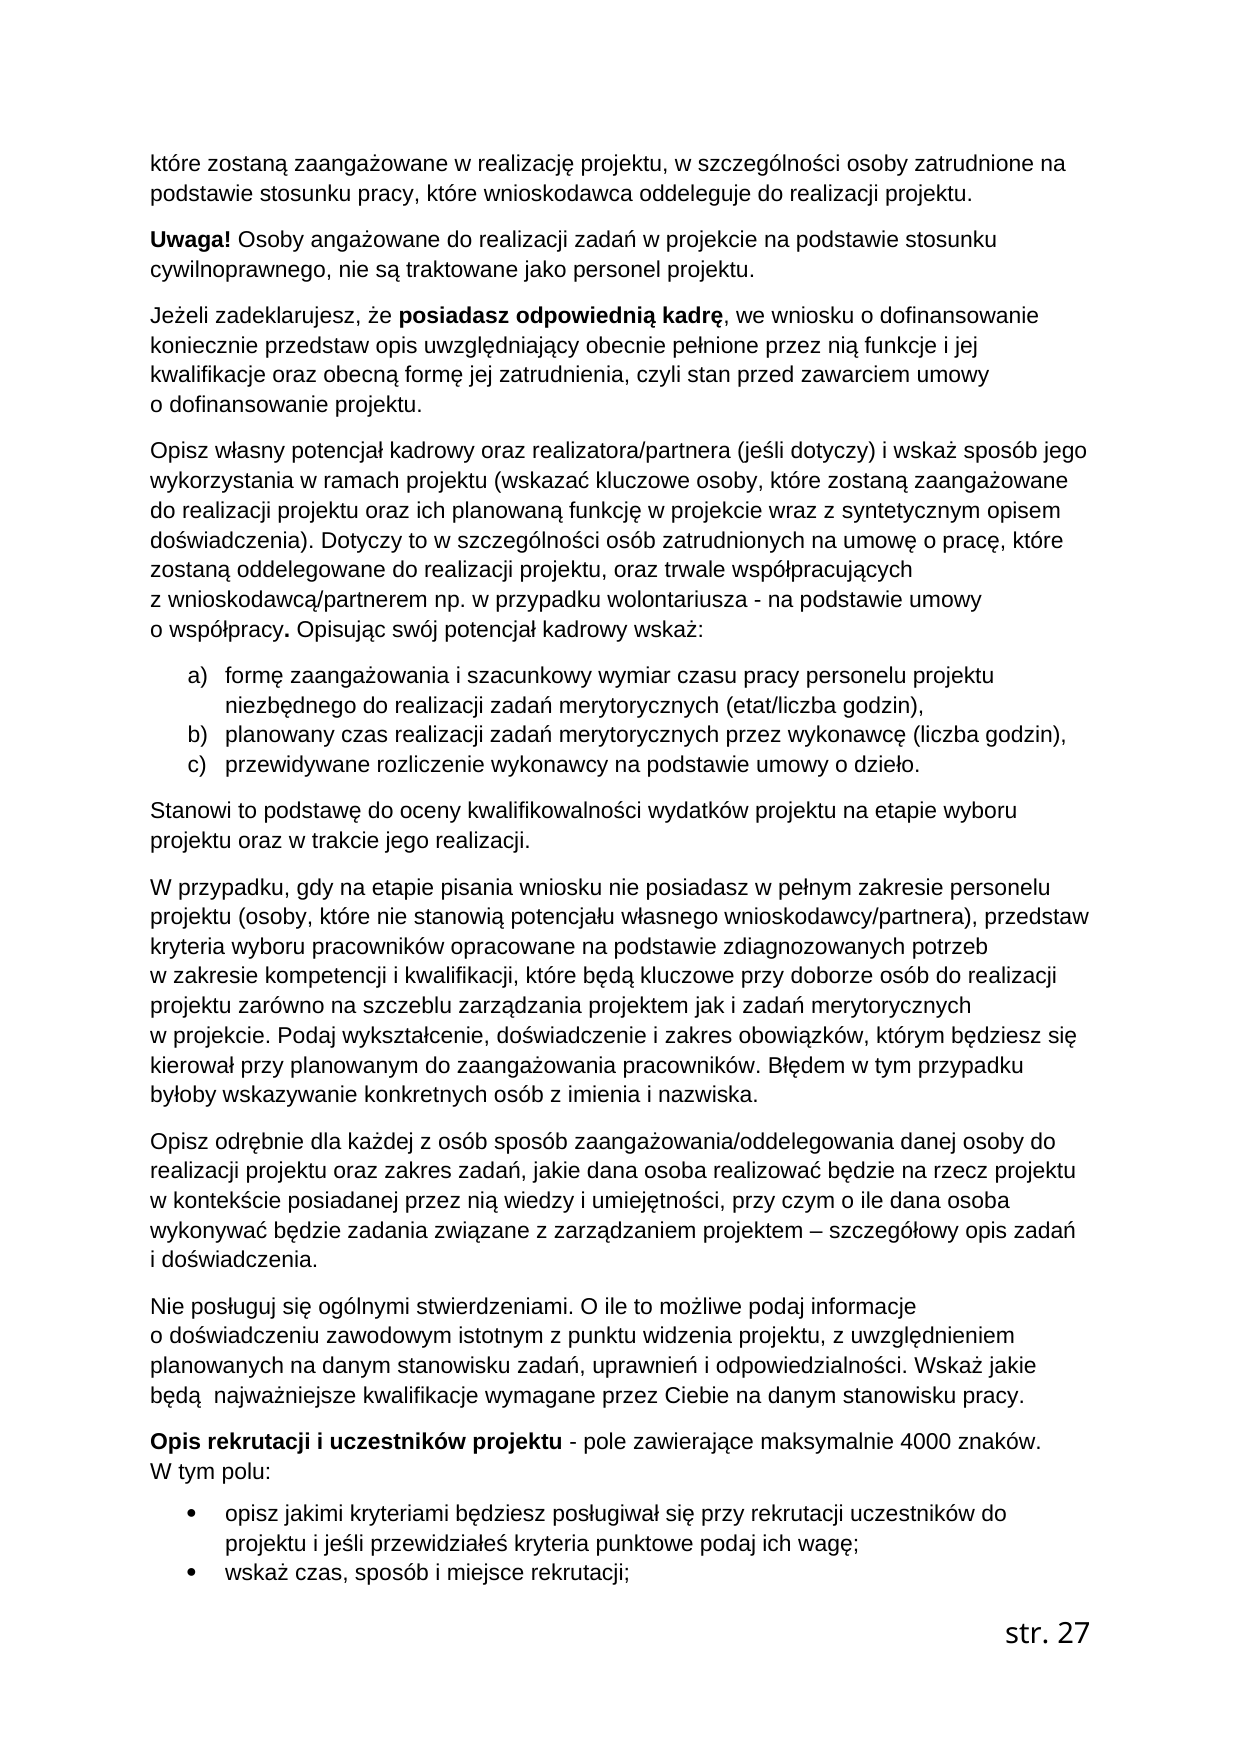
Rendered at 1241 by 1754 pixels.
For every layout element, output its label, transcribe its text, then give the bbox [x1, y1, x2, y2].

text Opisz własny potencjał kadrowy oraz realizatora/partnera (jeśli dotyczy) i wskaż sposób jego wykorzystania w ramach projektu (wskazać kluczowe osoby, które zostaną zaangażowane do realizacji projektu oraz ich planowaną funkcję w projekcie wraz z syntetycznym opisem doświadczenia). Dotyczy to w szczególności osób zatrudnionych na umowę o pracę, które zostaną oddelegowane do realizacji projektu, oraz trwale współpracujących z wnioskodawcą/partnerem np. w przypadku wolontariusza - na podstawie umowy o współpracy. Opisując swój potencjał kadrowy wskaż: [150, 437, 1090, 642]
text Jeżeli zadeklarujesz, że posiadasz odpowiednią kadrę, we wniosku o dofinansowanie koniecznie przedstaw opis uwzględniający obecnie pełnione przez nią funkcje i jej kwalifikacje oraz obecną formę jej zatrudnienia, czyli stan przed zawarciem umowy o dofinansowanie projektu. [150, 302, 1090, 417]
list wskaż czas, sposób i miejsce rekrutacji; [187, 1559, 1090, 1586]
text Opis rekrutacji i uczestników projektu - pole zawierające maksymalnie 4000 znaków. W tym polu: [150, 1428, 1090, 1484]
text Stanowi to podstawę do oceny kwalifikowalności wydatków projektu na etapie wyboru projektu oraz w trakcie jego realizacji. [150, 797, 1090, 853]
list przewidywane rozliczenie wykonawcy na podstawie umowy o dzieło. [187, 751, 1090, 777]
text Nie posługuj się ogólnymi stwierdzeniami. O ile to możliwe podaj informacje o doświadczeniu zawodowym istotnym z punktu widzenia projektu, z uwzględnieniem planowanych na danym stanowisku zadań, uprawnień i odpowiedzialności. Wskaż jakie będą najważniejsze kwalifikacje wymagane przez Ciebie na danym stanowisku pracy. [150, 1293, 1090, 1408]
list planowany czas realizacji zadań merytorycznych przez wykonawcę (liczba godzin), [187, 721, 1090, 748]
text W przypadku, gdy na etapie pisania wniosku nie posiadasz w pełnym zakresie personelu projektu (osoby, które nie stanowią potencjału własnego wnioskodawcy/partnera), przedstaw kryteria wyboru pracowników opracowane na podstawie zdiagnozowanych potrzeb w zakresie kompetencji i kwalifikacji, które będą kluczowe przy doborze osób do realizacji projektu zarówno na szczeblu zarządzania projektem jak i zadań merytorycznych w projekcie. Podaj wykształcenie, doświadczenie i zakres obowiązków, którym będziesz się kierował przy planowanym do zaangażowania pracowników. Błędem w tym przypadku byłoby wskazywanie konkretnych osób z imienia i nazwiska. [150, 873, 1090, 1108]
list formę zaangażowania i szacunkowy wymiar czasu pracy personelu projektu niezbędnego do realizacji zadań merytorycznych (etat/liczba godzin), [187, 662, 1090, 718]
text Opisz odrębnie dla każdej z osób sposób zaangażowania/oddelegowania danej osoby do realizacji projektu oraz zakres zadań, jakie dana osoba realizować będzie na rzecz projektu w kontekście posiadanej przez nią wiedzy i umiejętności, przy czym o ile dana osoba wykonywać będzie zadania związane z zarządzaniem projektem – szczegółowy opis zadań i doświadczenia. [150, 1128, 1090, 1273]
text Uwaga! Osoby angażowane do realizacji zadań w projekcie na podstawie stosunku cywilnoprawnego, nie są traktowane jako personel projektu. [150, 226, 1090, 282]
list opisz jakimi kryteriami będziesz posługiwał się przy rekrutacji uczestników do projektu i jeśli przewidziałeś kryteria punktowe podaj ich wagę; [187, 1500, 1090, 1556]
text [150, 150, 1090, 206]
